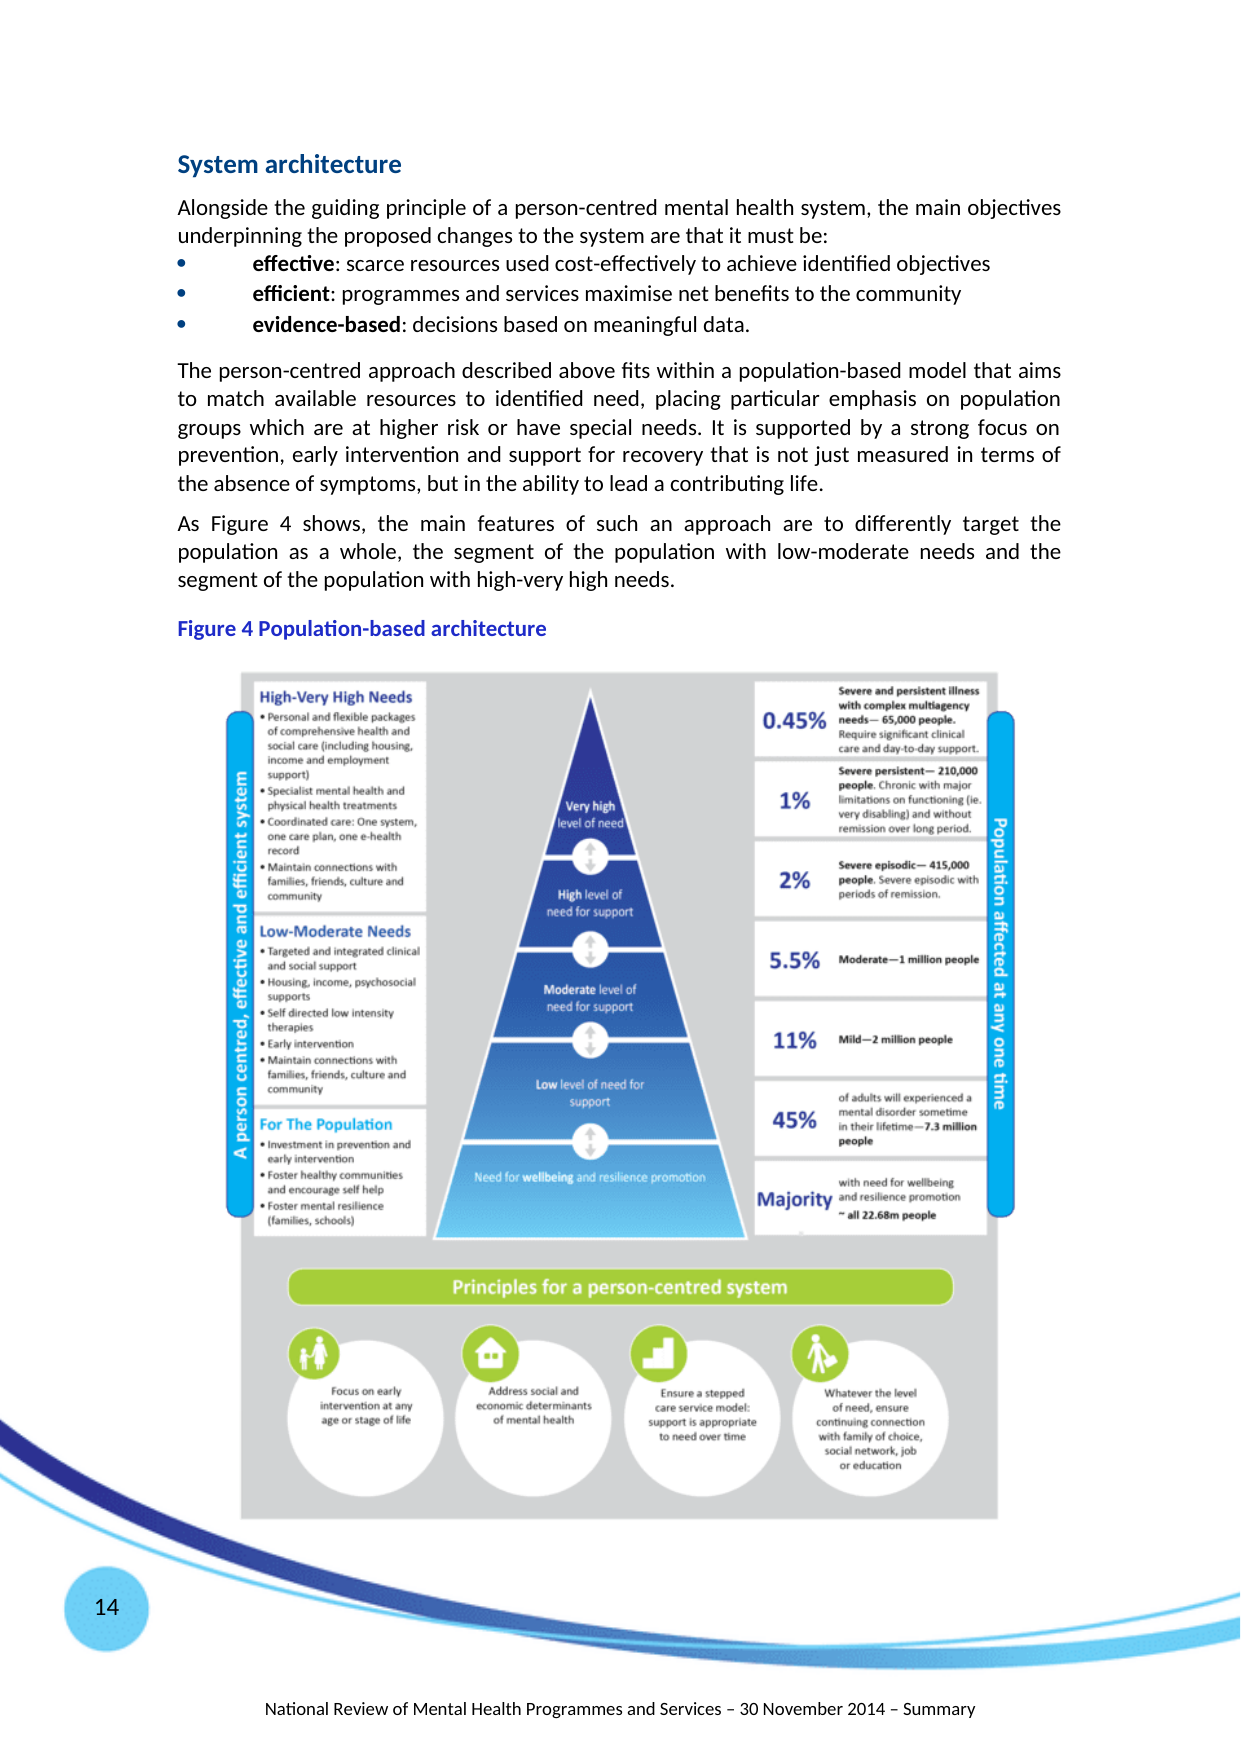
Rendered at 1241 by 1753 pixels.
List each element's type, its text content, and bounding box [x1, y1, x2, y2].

text The person-centred approach described above fits within a population-based model that aims to match available resources to identified need, placing particular emphasis on population groups which are at higher risk or have special needs. It is supported by a strong focus on prevention, early intervention and support for recovery that is not just measured in terms of the absence of symptoms, but in the ability to lead a contributing life. [177, 357, 1063, 497]
list efficient: programmes and services maximise net benefits to the community [177, 279, 1063, 307]
text Figure 4 Population-based architecture [177, 614, 1063, 642]
subtitle System architecture [177, 148, 1063, 181]
text Alongside the guiding principle of a person-centred mental health system, the main objectives underpinning the proposed changes to the system are that it must be: [177, 193, 1063, 249]
list effective: scarce resources used cost-effectively to achieve identified objectives [177, 249, 1063, 277]
text As Figure 4 shows, the main features of such an approach are to differently target the population as a whole, the segment of the population with low-moderate needs and the segment of the population with high-very high needs. [177, 509, 1063, 593]
picture [0, 654, 1241, 1678]
list evidence-based: decisions based on meaningful data. [177, 310, 1063, 338]
